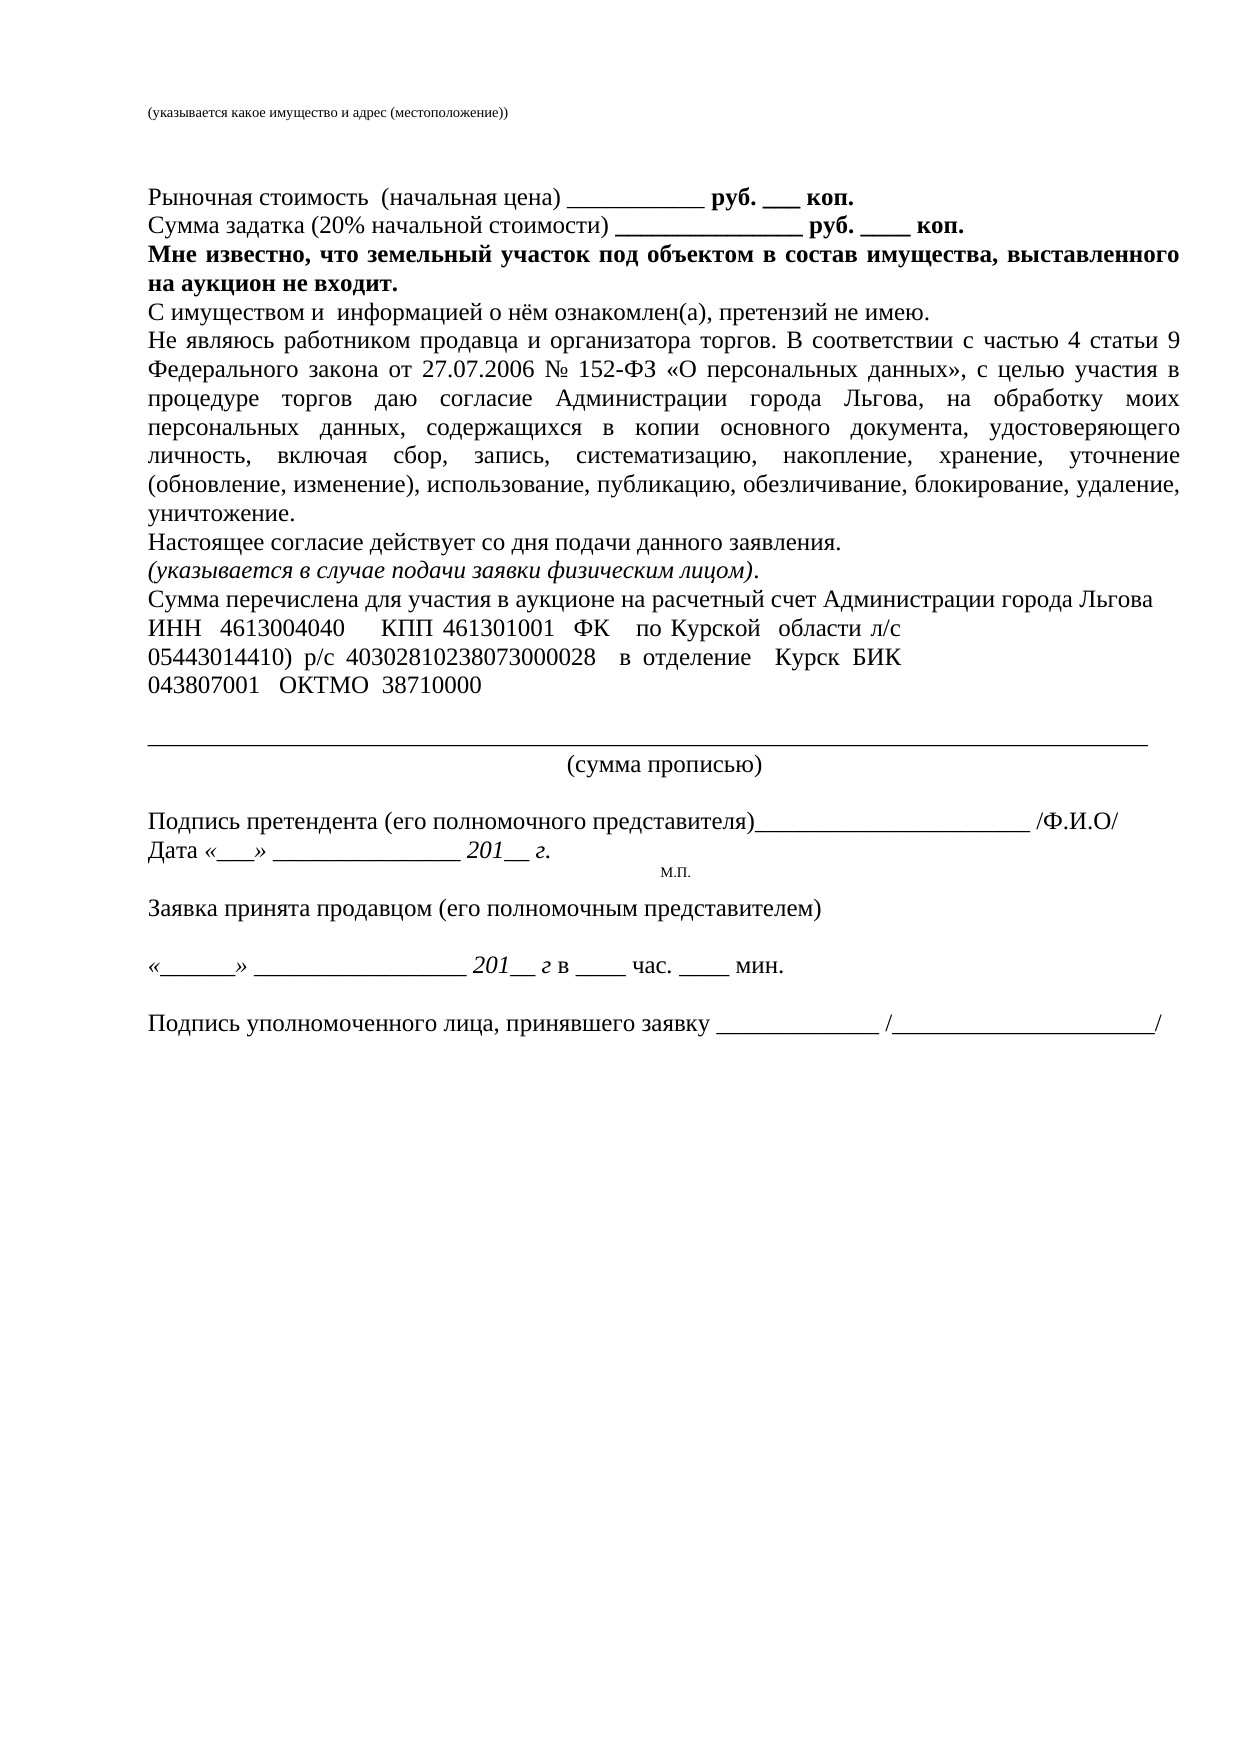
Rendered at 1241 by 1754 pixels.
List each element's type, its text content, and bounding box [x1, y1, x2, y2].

text Не являюсь работником продавца и организатора торгов. В соответствии с частью 4 статьи 9 Федерального закона от 27.07.2006 № 152-ФЗ «О персональных данных», с целью участия в процедуре торгов даю согласие Администрации города Льгова, на обработку моих персональных данных, содержащихся в копии основного документа, удостоверяющего личность, включая сбор, запись, систематизацию, накопление, хранение, уточнение (обновление, изменение), использование, публикацию, обезличивание, блокирование, удаление, уничтожение. [148, 326, 1181, 527]
text ________________________________________________________________________________ [148, 720, 1181, 749]
text (сумма прописью) [148, 749, 1181, 778]
text Рыночная стоимость (начальная цена) ___________ руб. ___ коп. [148, 182, 1181, 211]
text Сумма задатка (20% начальной стоимости) _______________ руб. ____ коп. [148, 211, 1181, 239]
text С имуществом и информацией о нём ознакомлен(а), претензий не имею. [148, 297, 1181, 326]
text (указывается какое имущество и адрес (местоположение)) [148, 103, 1181, 132]
text (указывается в случае подачи заявки физическим лицом). [148, 556, 1181, 584]
text Подпись уполномоченного лица, принявшего заявку _____________ /_____________________/ [148, 1008, 1181, 1036]
text Сумма перечислена для участия в аукционе на расчетный счет Администрации города Льгова [148, 584, 1181, 613]
text Настоящее согласие действует со дня подачи данного заявления. [148, 527, 1181, 556]
text «______» _________________ 201__ г в ____ час. ____ мин. [148, 950, 1181, 979]
text ИНН 4613004040 КПП 461301001 ФК по Курской области л/с 05443014410) р/с 40302810238073000028 в отделение Курск БИК 043807001 ОКТМО 38710000 [148, 613, 901, 699]
text М.П. [148, 864, 1181, 893]
text Мне известно, что земельный участок под объектом в состав имущества, выставленного на аукцион не входит. [148, 239, 1181, 297]
text Подпись претендента (его полномочного представителя)______________________ /Ф.И.О/ [148, 806, 1181, 835]
text Дата «___» _______________ 201__ г. [148, 835, 1181, 864]
text Заявка принята продавцом (его полномочным представителем) [148, 893, 1181, 921]
